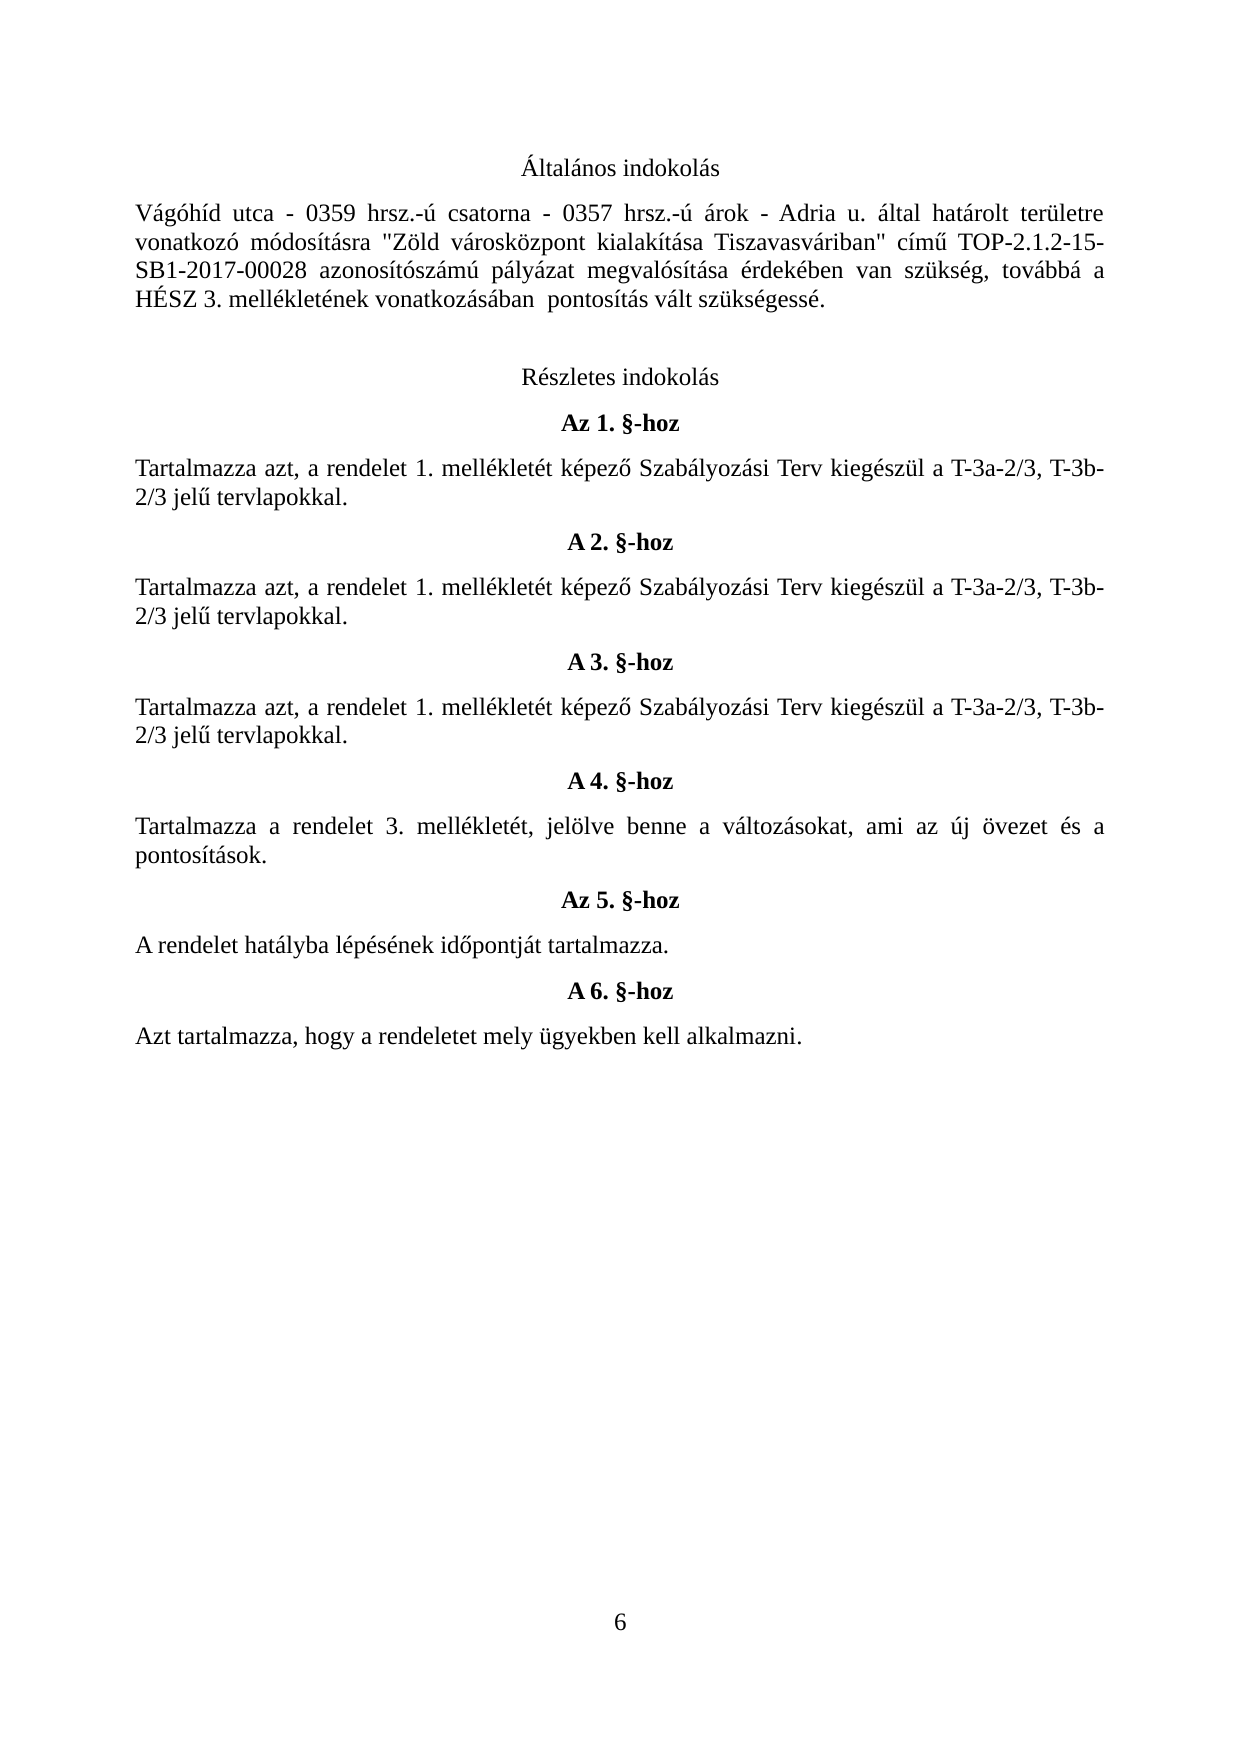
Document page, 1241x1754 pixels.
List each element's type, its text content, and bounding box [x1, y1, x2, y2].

text Részletes indokolás [135, 362, 1106, 391]
text Tartalmazza azt, a rendelet 1. mellékletét képező Szabályozási Terv kiegészül a T-3a-2/3, T-3b-2/3 jelű tervlapokkal. [135, 572, 1106, 630]
text Az 1. §-hoz [135, 408, 1106, 437]
text A 4. §-hoz [135, 766, 1106, 795]
text A 3. §-hoz [135, 647, 1106, 675]
text Azt tartalmazza, hogy a rendeletet mely ügyekben kell alkalmazni. [135, 1021, 1106, 1050]
text A rendelet hatályba lépésének időpontját tartalmazza. [135, 931, 1106, 959]
text Tartalmazza a rendelet 3. mellékletét, jelölve benne a változásokat, ami az új övezet és a pontosítások. [135, 811, 1106, 869]
text Vágóhíd utca - 0359 hrsz.-ú csatorna - 0357 hrsz.-ú árok - Adria u. által határolt területre vonatkozó módosításra "Zöld városközpont kialakítása Tiszavasváriban" című TOP-2.1.2-15-SB1-2017-00028 azonosítószámú pályázat megvalósítása érdekében van szükség, továbbá a HÉSZ 3. mellékletének vonatkozásában pontosítás vált szükségessé. [135, 198, 1106, 313]
text Tartalmazza azt, a rendelet 1. mellékletét képező Szabályozási Terv kiegészül a T-3a-2/3, T-3b-2/3 jelű tervlapokkal. [135, 453, 1106, 511]
text A 6. §-hoz [135, 976, 1106, 1005]
text A 2. §-hoz [135, 527, 1106, 556]
text Általános indokolás [135, 153, 1106, 181]
text Tartalmazza azt, a rendelet 1. mellékletét képező Szabályozási Terv kiegészül a T-3a-2/3, T-3b-2/3 jelű tervlapokkal. [135, 692, 1106, 749]
text Az 5. §-hoz [135, 885, 1106, 914]
